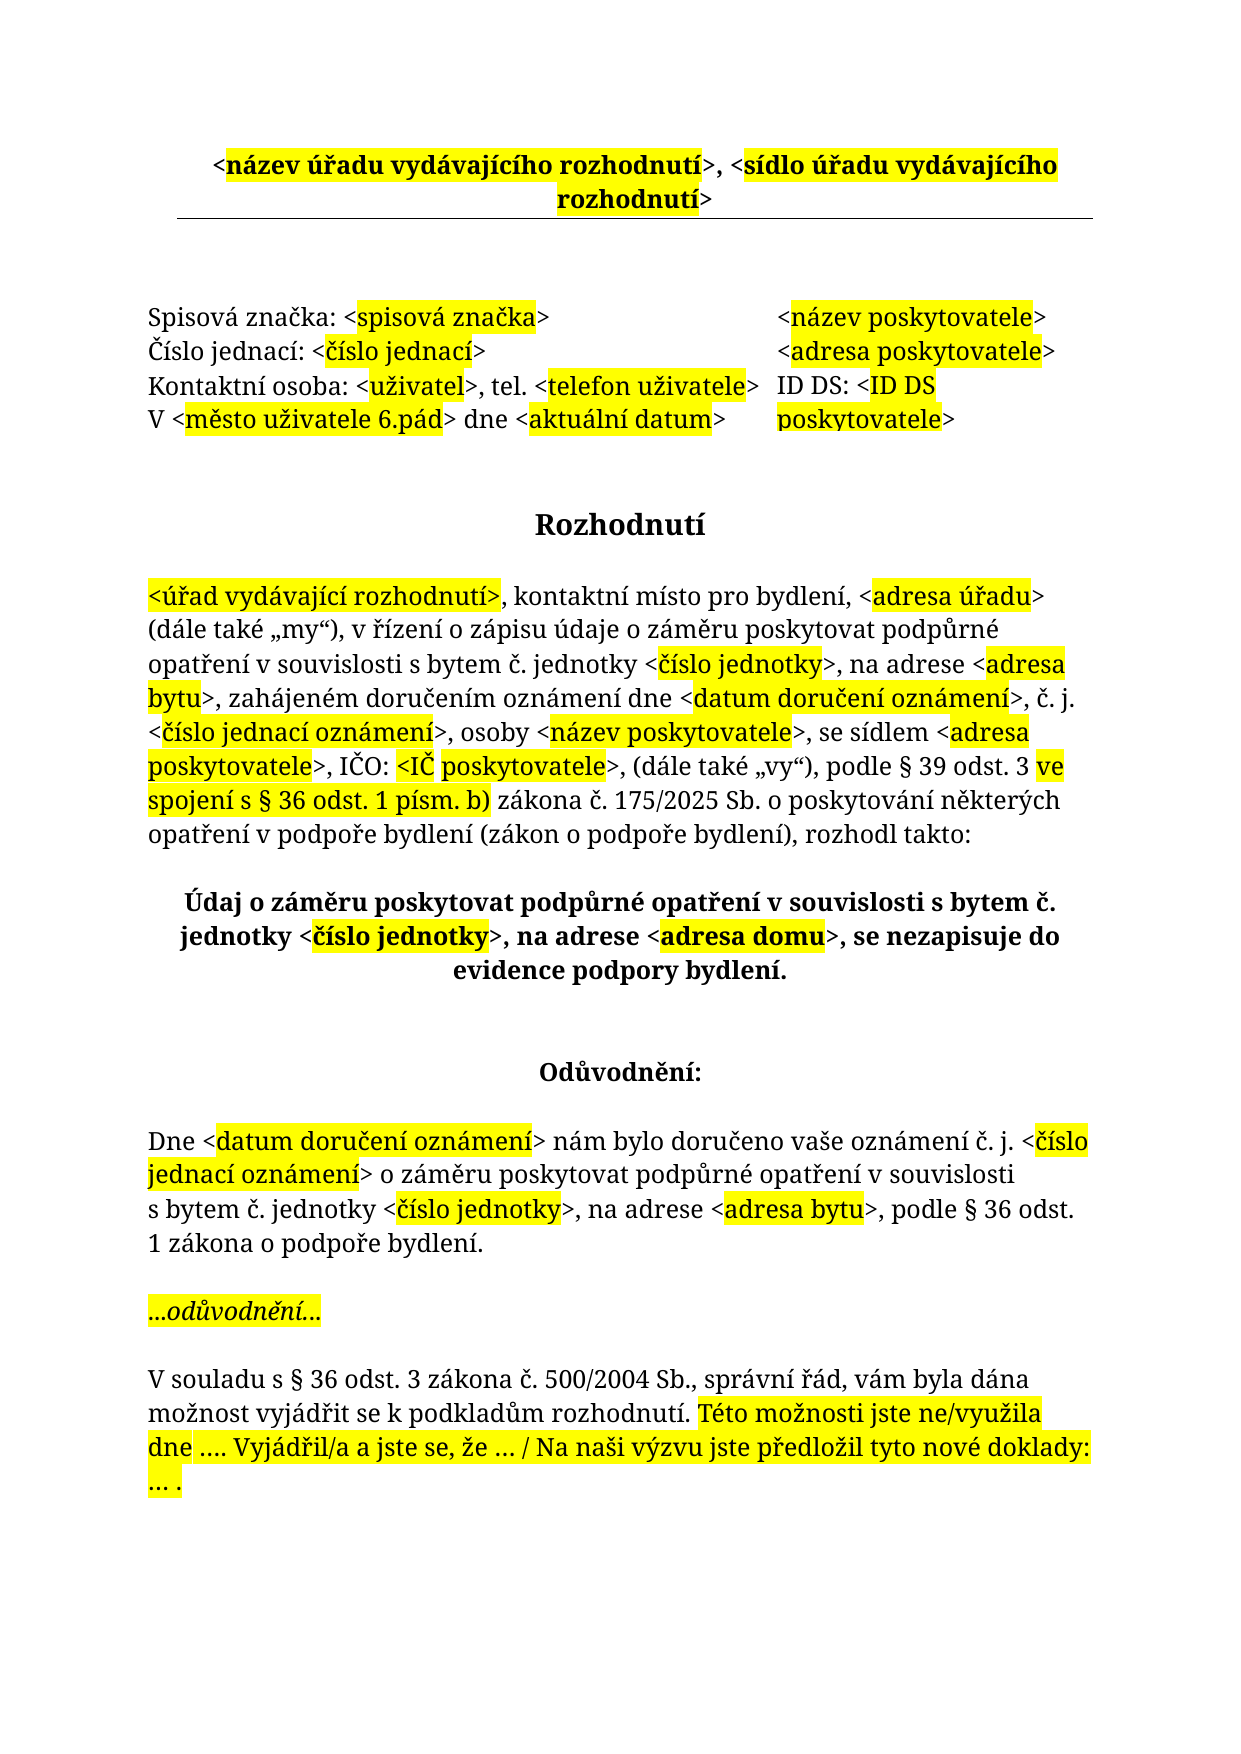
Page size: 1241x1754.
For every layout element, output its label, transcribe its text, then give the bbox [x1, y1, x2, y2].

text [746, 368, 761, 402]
text Číslo jednací: <číslo jednací> [148, 334, 325, 368]
text Kontaktní osoba: <uživatel>, tel. <telefon uživatele> [148, 368, 369, 402]
text V <město uživatele 6.pád> dne <aktuální datum> [443, 402, 529, 436]
text Spisová značka: <spisová značka> [536, 300, 761, 334]
text <úřad vydávající rozhodnutí>, kontaktní místo pro bydlení, <adresa úřadu> (dále také „my“), v řízení o zápisu údaje o záměru poskytovat podpůrné opatření v souvislosti s bytem č. jednotky <číslo jednotky>, na adrese <adresa bytu>, zahájeném doručením oznámení dne <datum doručení oznámení>, č. j. <číslo jednací oznámení>, osoby <název poskytovatele>, se sídlem <adresa poskytovatele>, IČO: <IČ poskytovatele>, (dále také „vy“), podle § 39 odst. 3 ve spojení s § 36 odst. 1 písm. b) zákona č. 175/2025 Sb. o poskytování některých opatření v podpoře bydlení (zákon o podpoře bydlení), rozhodl takto: [148, 578, 1093, 851]
text ...odůvodnění... [148, 1293, 1093, 1327]
text Odůvodnění: [148, 1055, 1093, 1089]
text Spisová značka: <spisová značka> [148, 300, 357, 334]
text Údaj o záměru poskytovat podpůrné opatření v souvislosti s bytem č. jednotky <číslo jednotky>, na adrese <adresa domu>, se nezapisuje do evidence podpory bydlení. [148, 885, 1093, 987]
text Dne <datum doručení oznámení> nám bylo doručeno vaše oznámení č. j. <číslo jednací oznámení> o záměru poskytovat podpůrné opatření v souvislosti s bytem č. jednotky <číslo jednotky>, na adrese <adresa bytu>, podle § 36 odst. 1 zákona o podpoře bydlení. [148, 1123, 1093, 1259]
text V souladu s § 36 odst. 3 zákona č. 500/2004 Sb., správní řád, vám byla dána možnost vyjádřit se k podkladům rozhodnutí. Této možnosti jste ne/využila dne …. Vyjádřil/a a jste se, že … / Na naši výzvu jste předložil tyto nové doklady: … . [148, 1362, 1093, 1498]
text Číslo jednací: <číslo jednací> [472, 334, 761, 368]
text Rozhodnutí [148, 504, 1093, 544]
text <název úřadu vydávajícího rozhodnutí>, <sídlo úřadu vydávajícího rozhodnutí> [177, 148, 1093, 218]
